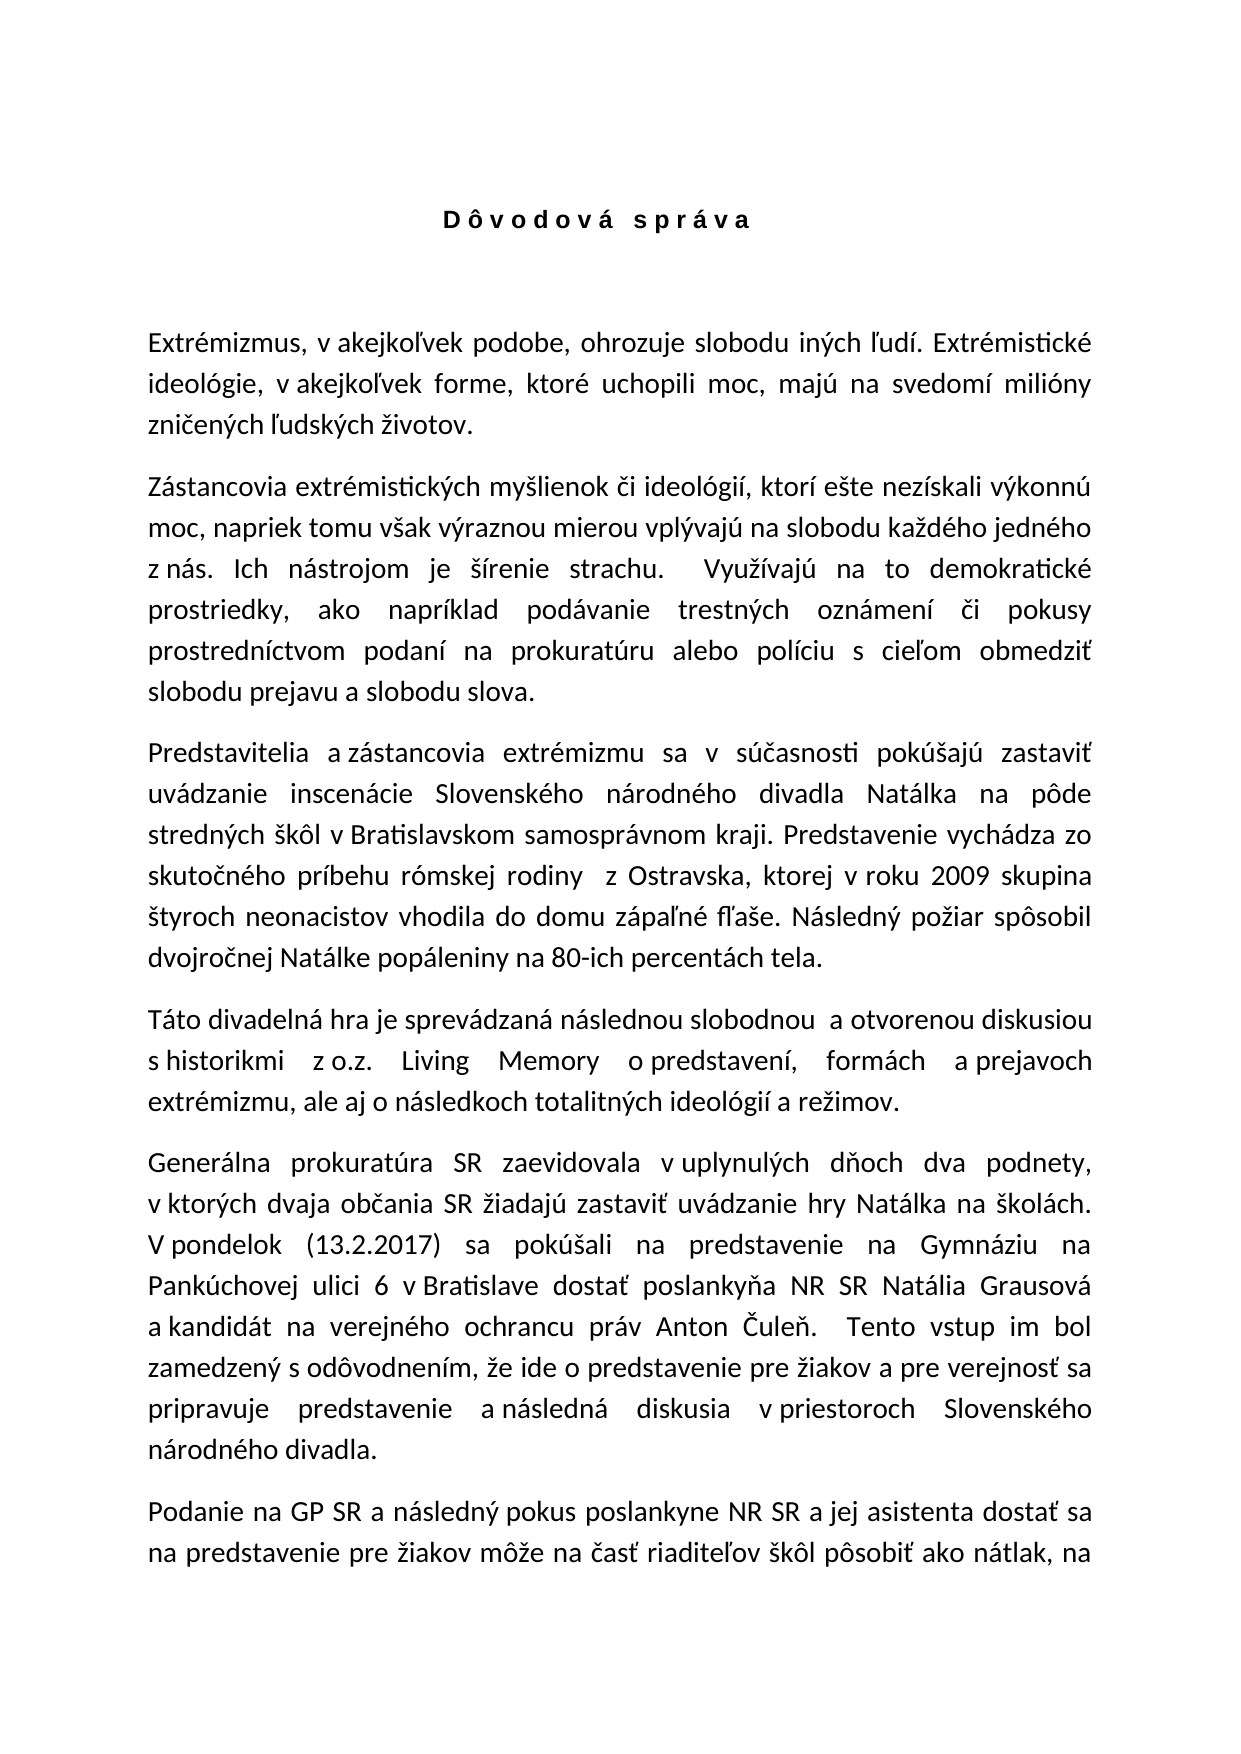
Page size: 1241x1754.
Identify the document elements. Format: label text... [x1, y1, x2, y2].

text Generálna prokuratúra SR zaevidovala v uplynulých dňoch dva podnety, v ktorých dvaja občania SR žiadajú zastaviť uvádzanie hry Natálka na školách. V pondelok (13.2.2017) sa pokúšali na predstavenie na Gymnáziu na Pankúchovej ulici 6 v Bratislave dostať poslankyňa NR SR Natália Grausová a kandidát na verejného ochrancu práv Anton Čuleň. Tento vstup im bol zamedzený s odôvodnením, že ide o predstavenie pre žiakov a pre verejnosť sa pripravuje predstavenie a následná diskusia v priestoroch Slovenského národného divadla. [148, 1144, 1093, 1467]
text Extrémizmus, v akejkoľvek podobe, ohrozuje slobodu iných ľudí. Extrémistické ideológie, v akejkoľvek forme, ktoré uchopili moc, majú na svedomí milióny zničených ľudských životov. [148, 324, 1093, 442]
text Táto divadelná hra je sprevádzaná následnou slobodnou a otvorenou diskusiou s historikmi z o.z. Living Memory o predstavení, formách a prejavoch extrémizmu, ale aj o následkoch totalitných ideológií a režimov. [148, 1001, 1093, 1118]
text Predstavitelia a zástancovia extrémizmu sa v súčasnosti pokúšajú zastaviť uvádzanie inscenácie Slovenského národného divadla Natálka na pôde stredných škôl v Bratislavskom samosprávnom kraji. Predstavenie vychádza zo skutočného príbehu rómskej rodiny z Ostravska, ktorej v roku 2009 skupina štyroch neonacistov vhodila do domu zápaľné fľaše. Následný požiar spôsobil dvojročnej Natálke popáleniny na 80-ich percentách tela. [148, 734, 1093, 975]
text D ô v o d o v á s p r á v a [369, 205, 1093, 234]
text Zástancovia extrémistických myšlienok či ideológií, ktorí ešte nezískali výkonnú moc, napriek tomu však výraznou mierou vplývajú na slobodu každého jedného z nás. Ich nástrojom je šírenie strachu. Využívajú na to demokratické prostriedky, ako napríklad podávanie trestných oznámení či pokusy prostredníctvom podaní na prokuratúru alebo políciu s cieľom obmedziť slobodu prejavu a slobodu slova. [148, 468, 1093, 708]
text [148, 1493, 1093, 1569]
